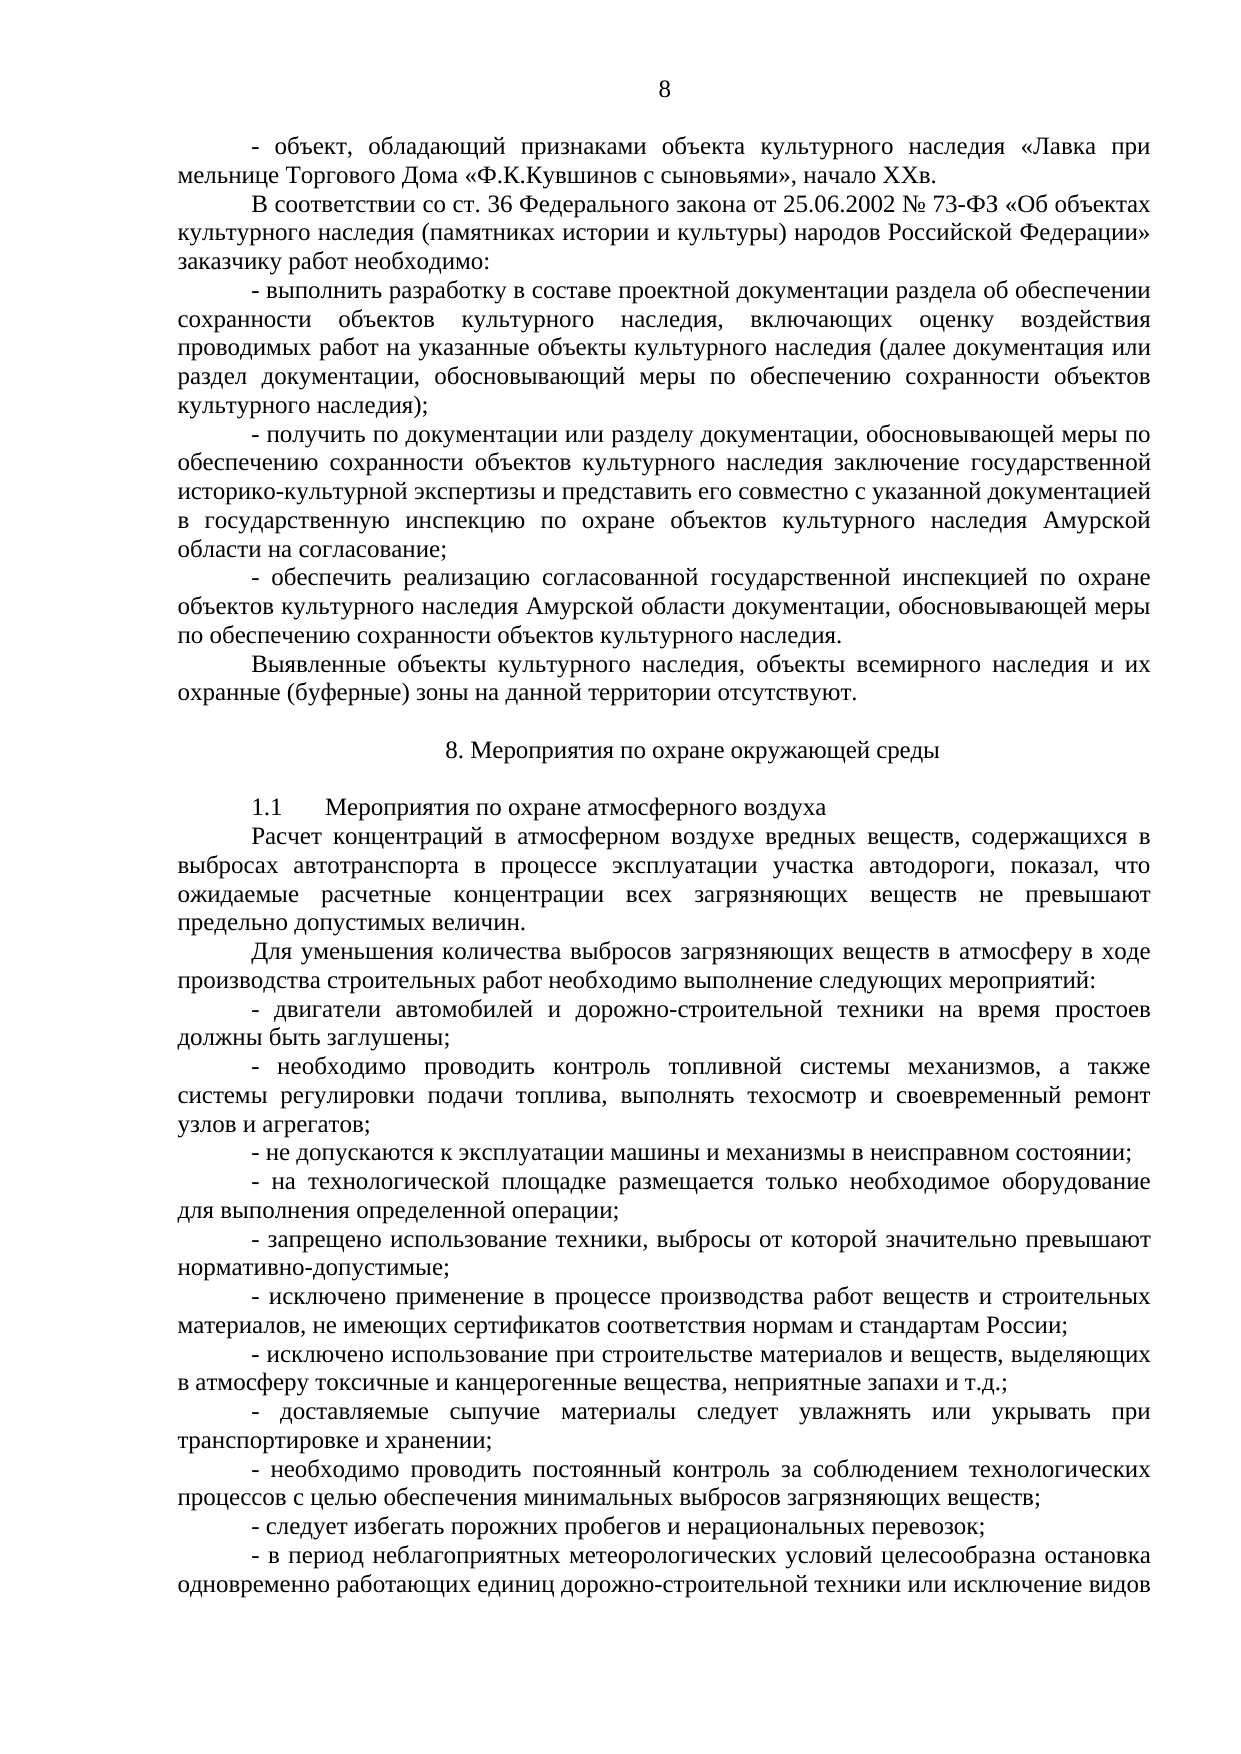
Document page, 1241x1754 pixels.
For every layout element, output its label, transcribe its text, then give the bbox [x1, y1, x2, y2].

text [177, 1540, 1152, 1597]
text - доставляемые сыпучие материалы следует увлажнять или укрывать при транспортировке и хранении; [177, 1396, 1152, 1454]
text - следует избегать порожних пробегов и нерациональных перевозок; [177, 1511, 1152, 1540]
text - двигатели автомобилей и дорожно-строительной техники на время простоев должны быть заглушены; [177, 994, 1152, 1051]
list - обеспечить реализацию согласованной государственной инспекцией по охране объектов культурного наследия Амурской области документации, обосновывающей меры по обеспечению сохранности объектов культурного наследия. [177, 562, 1152, 649]
text Расчет концентраций в атмосферном воздухе вредных веществ, содержащихся в выбросах автотранспорта в процессе эксплуатации участка автодороги, показал, что ожидаемые расчетные концентрации всех загрязняющих веществ не превышают предельно допустимых величин. [177, 821, 1152, 936]
text - необходимо проводить постоянный контроль за соблюдением технологических процессов с целью обеспечения минимальных выбросов загрязняющих веществ; [177, 1454, 1152, 1511]
text - исключено использование при строительстве материалов и веществ, выделяющих в атмосферу токсичные и канцерогенные вещества, неприятные запахи и т.д.; [177, 1339, 1152, 1396]
text 8. Мероприятия по охране окружающей среды [177, 735, 1134, 764]
text - запрещено использование техники, выбросы от которой значительно превышают нормативно-допустимые; [177, 1224, 1152, 1281]
text - необходимо проводить контроль топливной системы механизмов, а также системы регулировки подачи топлива, выполнять техосмотр и своевременный ремонт узлов и агрегатов; [177, 1051, 1152, 1137]
text - не допускаются к эксплуатации машины и механизмы в неисправном состоянии; [177, 1137, 1152, 1166]
list - выполнить разработку в составе проектной документации раздела об обеспечении сохранности объектов культурного наследия, включающих оценку воздействия проводимых работ на указанные объекты культурного наследия (далее документация или раздел документации, обосновывающий меры по обеспечению сохранности объектов культурного наследия); [177, 275, 1152, 419]
text Для уменьшения количества выбросов загрязняющих веществ в атмосферу в ходе производства строительных работ необходимо выполнение следующих мероприятий: [177, 936, 1152, 994]
subtitle Мероприятия по охране атмосферного воздуха [177, 792, 1152, 821]
text Выявленные объекты культурного наследия, объекты всемирного наследия и их охранные (буферные) зоны на данной территории отсутствуют. [177, 649, 1152, 706]
text В соответствии со ст. 36 Федерального закона от 25.06.2002 № 73-ФЗ «Об объектах культурного наследия (памятниках истории и культуры) народов Российской Федерации» заказчику работ необходимо: [177, 189, 1152, 275]
text - объект, обладающий признаками объекта культурного наследия «Лавка при мельнице Торгового Дома «Ф.К.Кувшинов с сыновьями», начало ХХв. [177, 131, 1152, 189]
list - получить по документации или разделу документации, обосновывающей меры по обеспечению сохранности объектов культурного наследия заключение государственной историко-культурной экспертизы и представить его совместно с указанной документацией в государственную инспекцию по охране объектов культурного наследия Амурской области на согласование; [177, 419, 1152, 562]
text - исключено применение в процессе производства работ веществ и строительных материалов, не имеющих сертификатов соответствия нормам и стандартам России; [177, 1281, 1152, 1339]
text - на технологической площадке размещается только необходимое оборудование для выполнения определенной операции; [177, 1166, 1152, 1224]
